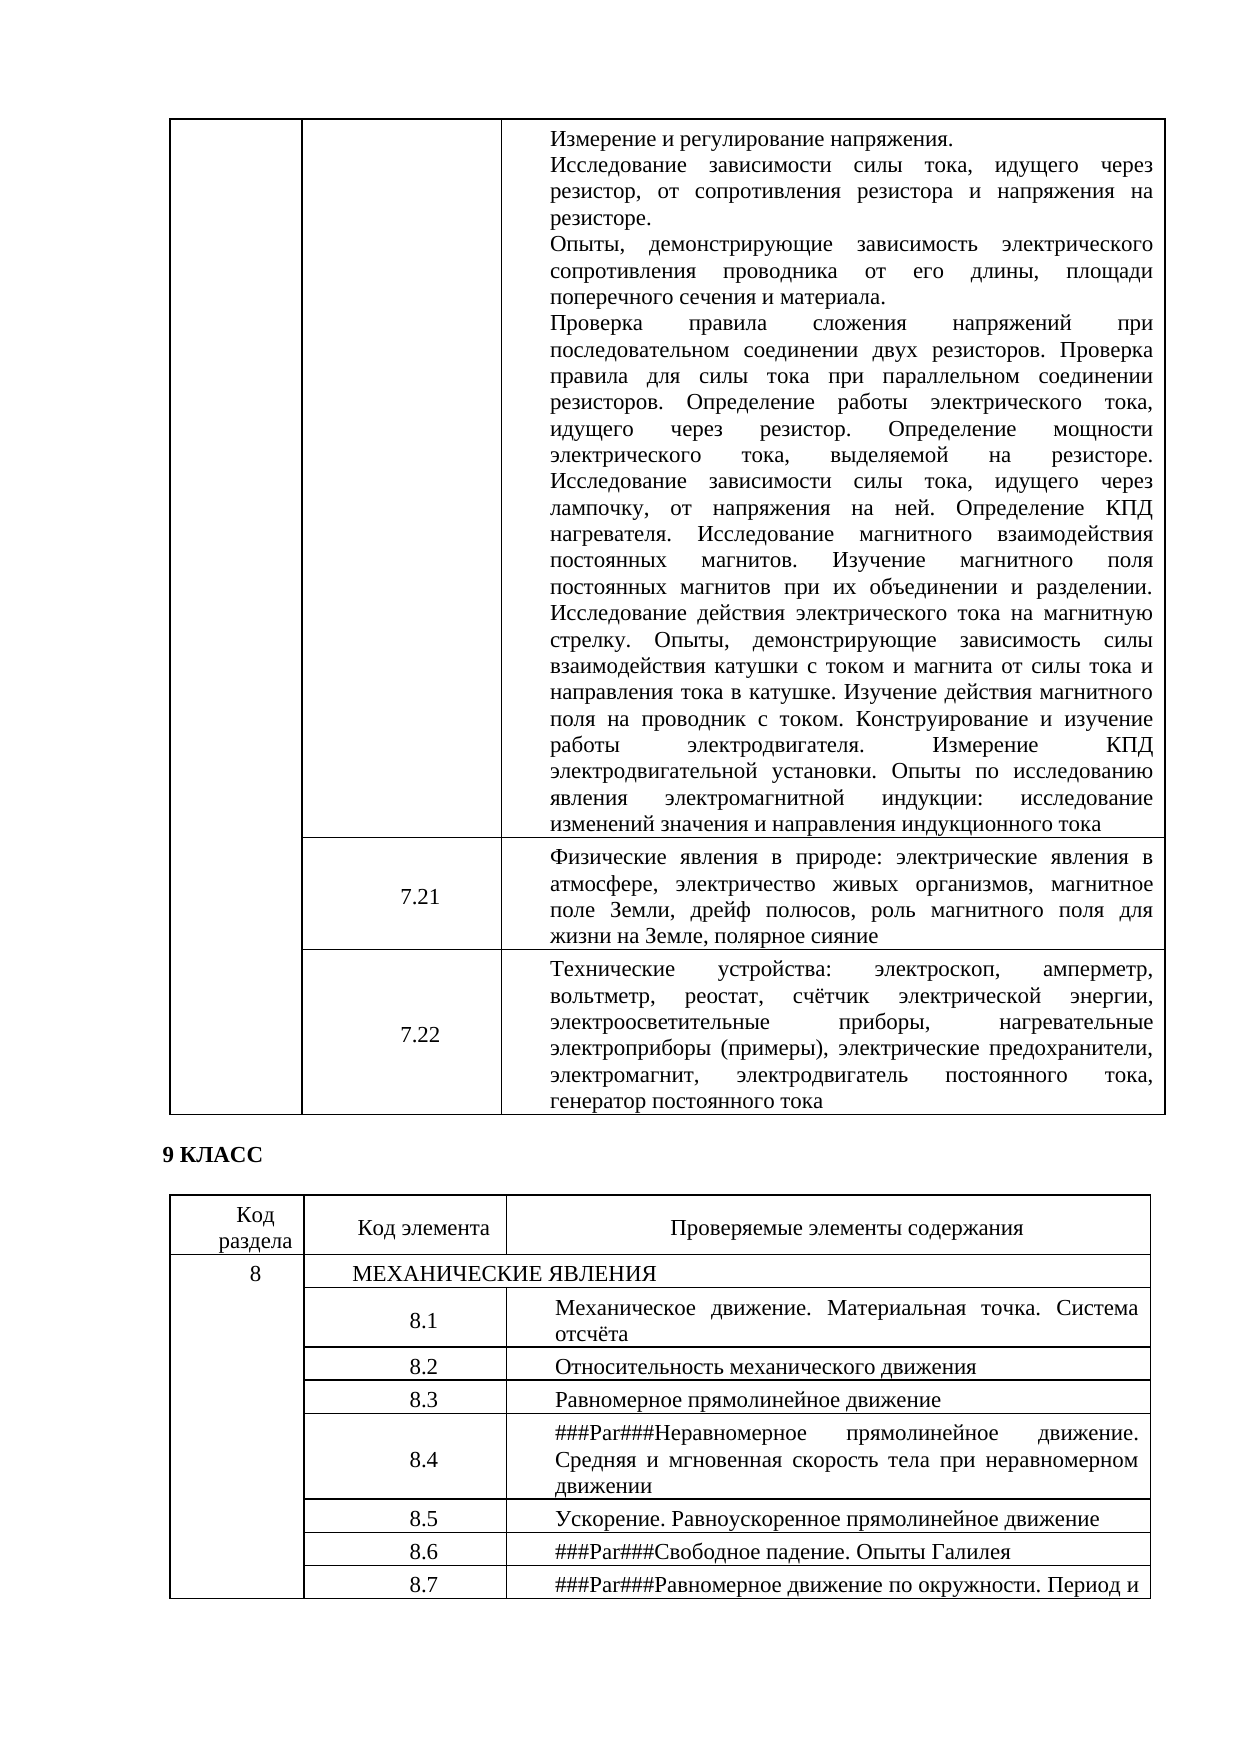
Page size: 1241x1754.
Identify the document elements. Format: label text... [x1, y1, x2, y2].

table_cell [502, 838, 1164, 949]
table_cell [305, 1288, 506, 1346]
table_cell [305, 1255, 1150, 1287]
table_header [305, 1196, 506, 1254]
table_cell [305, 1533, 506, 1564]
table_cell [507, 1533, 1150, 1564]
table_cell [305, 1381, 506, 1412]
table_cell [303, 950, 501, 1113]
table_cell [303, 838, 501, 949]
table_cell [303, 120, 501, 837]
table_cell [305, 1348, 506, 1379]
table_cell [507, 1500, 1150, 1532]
text 9 КЛАСС [162, 1141, 1090, 1168]
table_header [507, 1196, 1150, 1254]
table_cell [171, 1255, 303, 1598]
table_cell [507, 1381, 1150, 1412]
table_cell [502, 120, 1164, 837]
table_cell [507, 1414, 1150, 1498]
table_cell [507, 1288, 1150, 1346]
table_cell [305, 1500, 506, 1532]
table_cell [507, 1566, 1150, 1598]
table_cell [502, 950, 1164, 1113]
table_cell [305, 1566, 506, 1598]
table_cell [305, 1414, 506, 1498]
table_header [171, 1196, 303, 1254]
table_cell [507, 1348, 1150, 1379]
